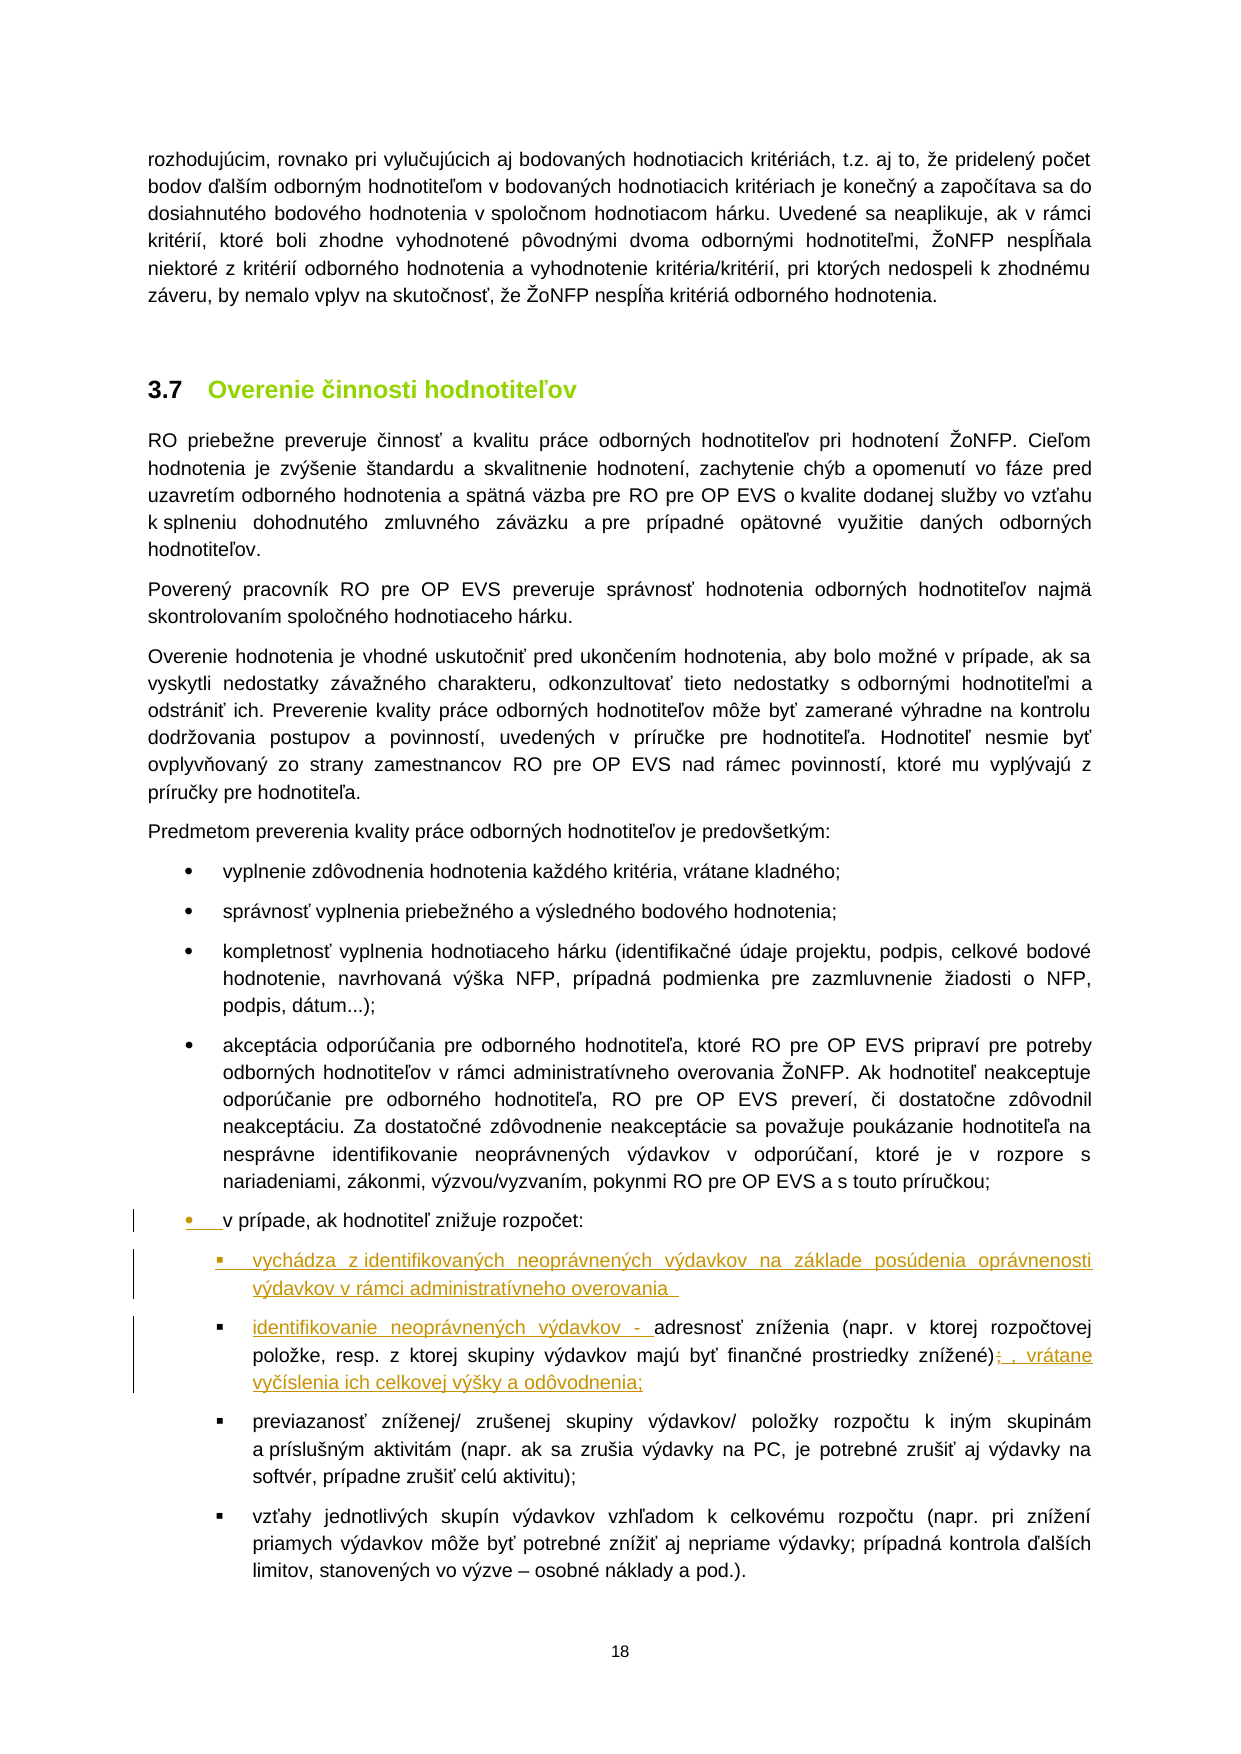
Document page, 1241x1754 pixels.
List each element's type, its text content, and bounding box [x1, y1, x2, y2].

list v prípade, ak hodnotiteľ znižuje rozpočet: [186, 1209, 1092, 1232]
text adresnosť zníženia (napr. v ktorej rozpočtovej položke, resp. z ktorej skupiny výdavkov majú byť finančné prostriedky znížené) [215, 1316, 1092, 1393]
text RO priebežne preveruje činnosť a kvalitu práce odborných hodnotiteľov pri hodnotení ŽoNFP. Cieľom hodnotenia je zvýšenie štandardu a skvalitnenie hodnotení, zachytenie chýb a opomenutí vo fáze pred uzavretím odborného hodnotenia a spätná väzba pre RO pre OP EVS o kvalite dodanej služby vo vzťahu k splneniu dohodnutého zmluvného záväzku a pre prípadné opätovné využitie daných odborných hodnotiteľov. [148, 429, 1092, 561]
subtitle Overenie činnosti hodnotiteľov [148, 376, 1092, 404]
text Overenie hodnotenia je vhodné uskutočniť pred ukončením hodnotenia, aby bolo možné v prípade, ak sa vyskytli nedostatky závažného charakteru, odkonzultovať tieto nedostatky s odbornými hodnotiteľmi a odstrániť ich. Preverenie kvality práce odborných hodnotiteľov môže byť zamerané výhradne na kontrolu dodržovania postupov a povinností, uvedených v príručke pre hodnotiteľa. Hodnotiteľ nesmie byť ovplyvňovaný zo strany zamestnancov RO pre OP EVS nad rámec povinností, ktoré mu vyplývajú z príručky pre hodnotiteľa. [148, 644, 1092, 803]
list akceptácia odporúčania pre odborného hodnotiteľa, ktoré RO pre OP EVS pripraví pre potreby odborných hodnotiteľov v rámci administratívneho overovania ŽoNFP. Ak hodnotiteľ neakceptuje odporúčanie pre odborného hodnotiteľa, RO pre OP EVS preverí, či dostatočne zdôvodnil neakceptáciu. Za dostatočné zdôvodnenie neakceptácie sa považuje poukázanie hodnotiteľa na nesprávne identifikovanie neoprávnených výdavkov v odporúčaní, ktoré je v rozpore s nariadeniami, zákonmi, výzvou/vyzvaním, pokynmi RO pre OP EVS a s touto príručkou; [186, 1034, 1092, 1192]
list vyplnenie zdôvodnenia hodnotenia každého kritéria, vrátane kladného; [185, 860, 1092, 883]
list kompletnosť vyplnenia hodnotiaceho hárku (identifikačné údaje projektu, podpis, celkové bodové hodnotenie, navrhovaná výška NFP, prípadná podmienka pre zazmluvnenie žiadosti o NFP, podpis, dátum...); [185, 939, 1092, 1017]
text previazanosť zníženej/ zrušenej skupiny výdavkov/ položky rozpočtu k iným skupinám a príslušným aktivitám (napr. ak sa zrušia výdavky na PC, je potrebné zrušiť aj výdavky na softvér, prípadne zrušiť celú aktivitu); [215, 1410, 1092, 1487]
list správnosť vyplnenia priebežného a výsledného bodového hodnotenia; [185, 900, 1092, 922]
text Predmetom preverenia kvality práce odborných hodnotiteľov je predovšetkým: [148, 820, 1092, 843]
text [148, 148, 1092, 306]
text Poverený pracovník RO pre OP EVS preveruje správnosť hodnotenia odborných hodnotiteľov najmä skontrolovaním spoločného hodnotiaceho hárku. [148, 578, 1092, 628]
text vzťahy jednotlivých skupín výdavkov vzhľadom k celkovému rozpočtu (napr. pri znížení priamych výdavkov môže byť potrebné znížiť aj nepriame výdavky; prípadná kontrola ďalších limitov, stanovených vo výzve – osobné náklady a pod.). [215, 1504, 1092, 1582]
